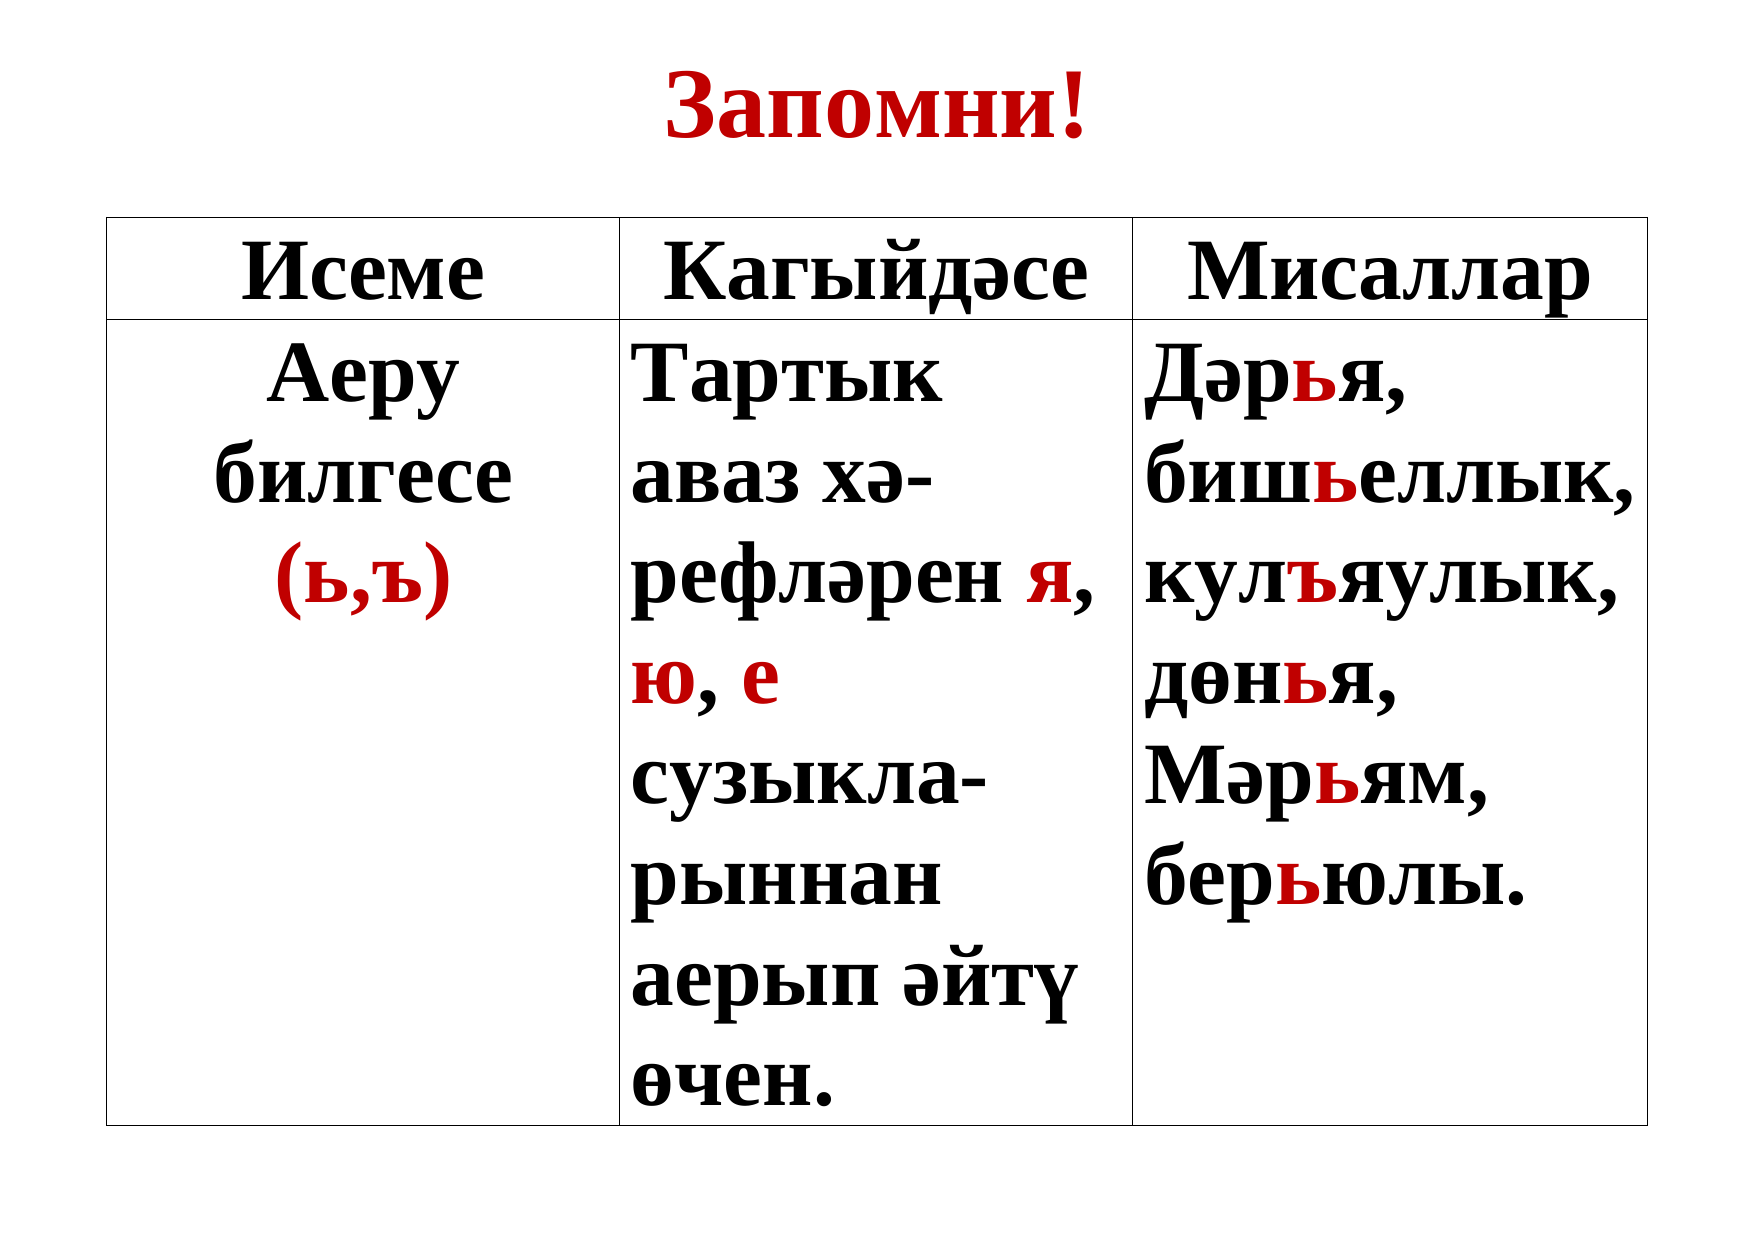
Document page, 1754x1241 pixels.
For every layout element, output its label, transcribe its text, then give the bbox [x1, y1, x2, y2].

table_cell Тартык аваз хә- рефләрен я, ю, е сузыкла- рыннан аерып әйтү өчен. [620, 320, 1132, 1124]
table_header Кагыйдәсе [620, 218, 1132, 318]
table_cell Дәрья, бишьеллык, кулъяулык, дөнья, Мәрьям, берьюлы. [1133, 320, 1647, 1124]
table_header Мисаллар [1133, 218, 1647, 318]
table_header Исеме [107, 218, 619, 318]
table_cell Аеру билгесе (ь,ъ) [107, 320, 619, 1124]
text Запомни! [118, 44, 1636, 159]
